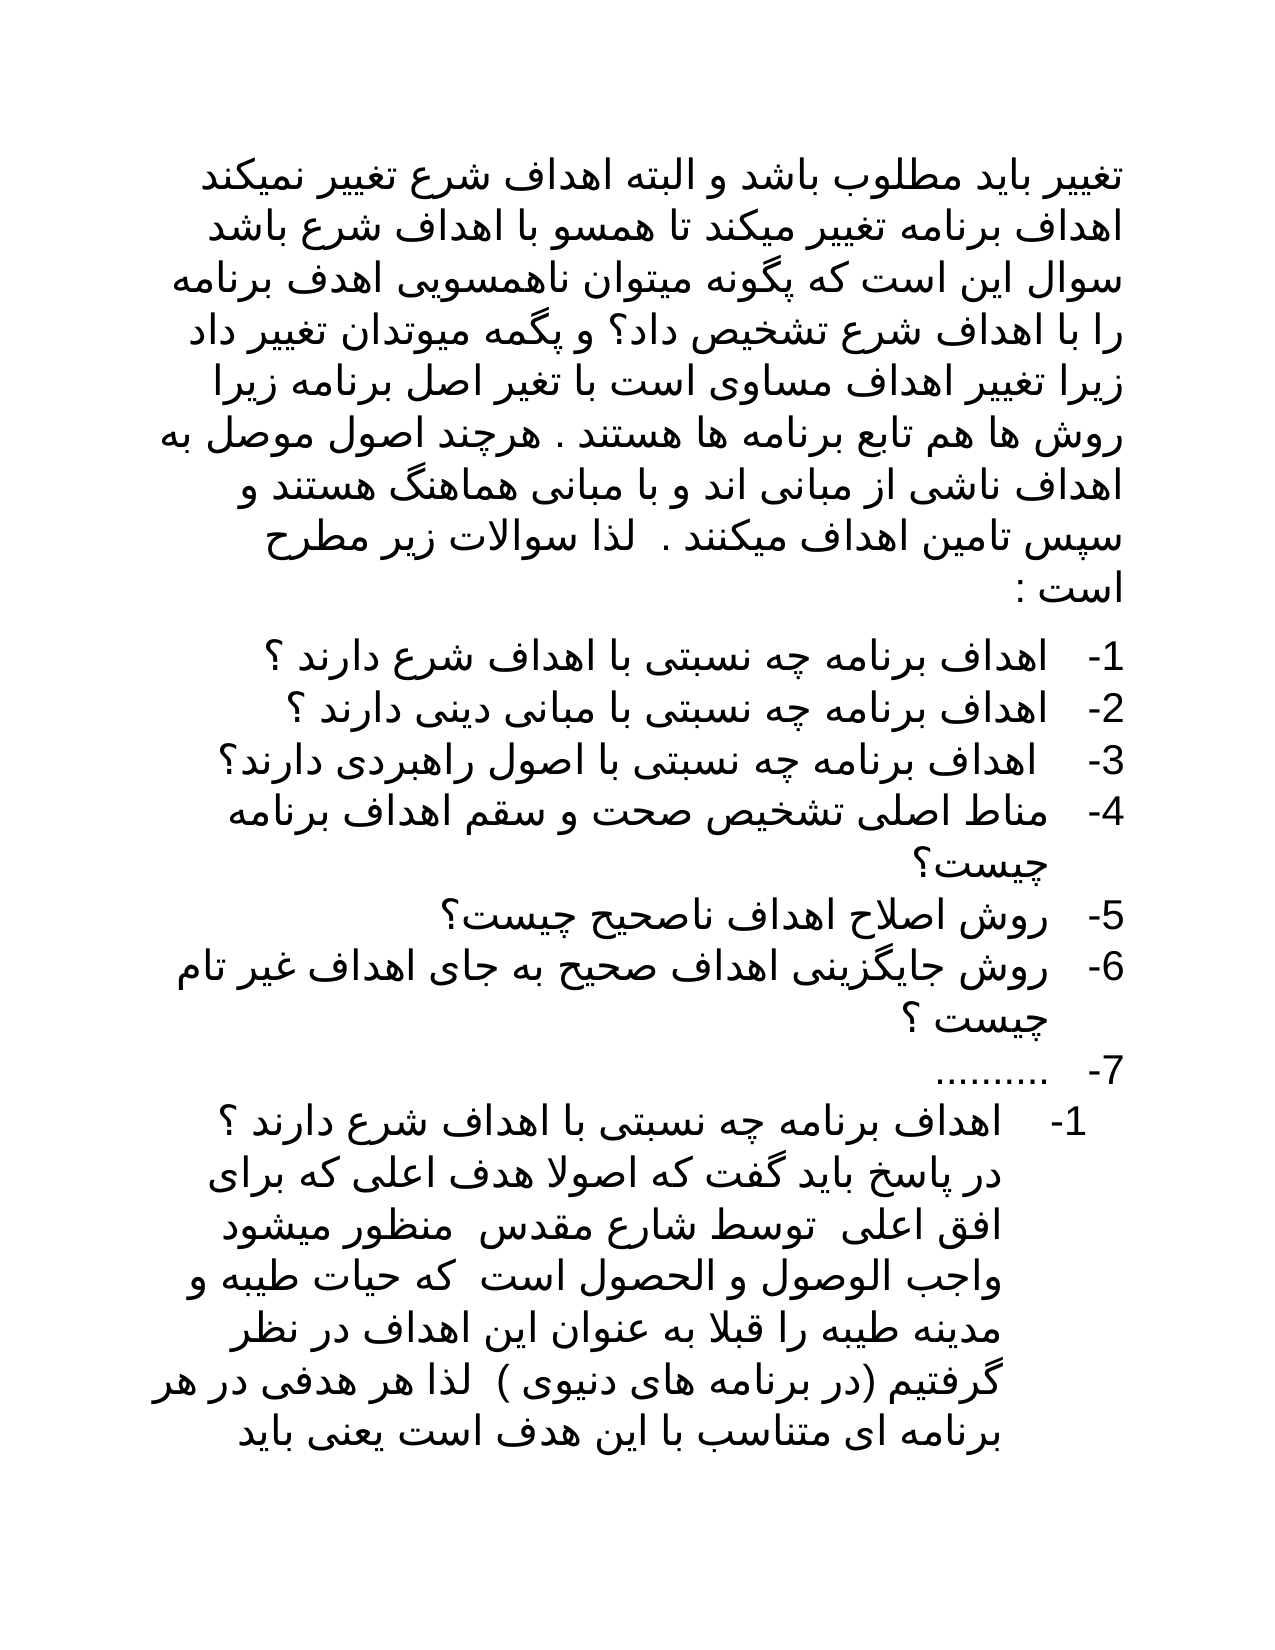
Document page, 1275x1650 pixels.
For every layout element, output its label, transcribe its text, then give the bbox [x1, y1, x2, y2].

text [150, 150, 1125, 611]
list اهداف برنامه چه نسبتی با اهداف شرع دارند ؟ [150, 632, 1087, 679]
list اهداف برنامه چه نسبتی با اصول راهبردی دارند؟ [150, 735, 1087, 783]
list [150, 1148, 1004, 1454]
list اهداف برنامه چه نسبتی با مبانی دینی دارند ؟ [150, 683, 1087, 731]
list اهداف برنامه چه نسبتی با اهداف شرع دارند ؟ [150, 1097, 1050, 1144]
list روش اصلاح اهداف ناصحیح چیست؟ [150, 890, 1087, 938]
list .......... [150, 1045, 1087, 1093]
list روش جایگزینی اهداف صحیح به جای اهداف غیر تام چیست ؟ [150, 942, 1087, 1041]
list مناط اصلی تشخیص صحت و سقم اهداف برنامه چیست؟ [150, 787, 1087, 886]
